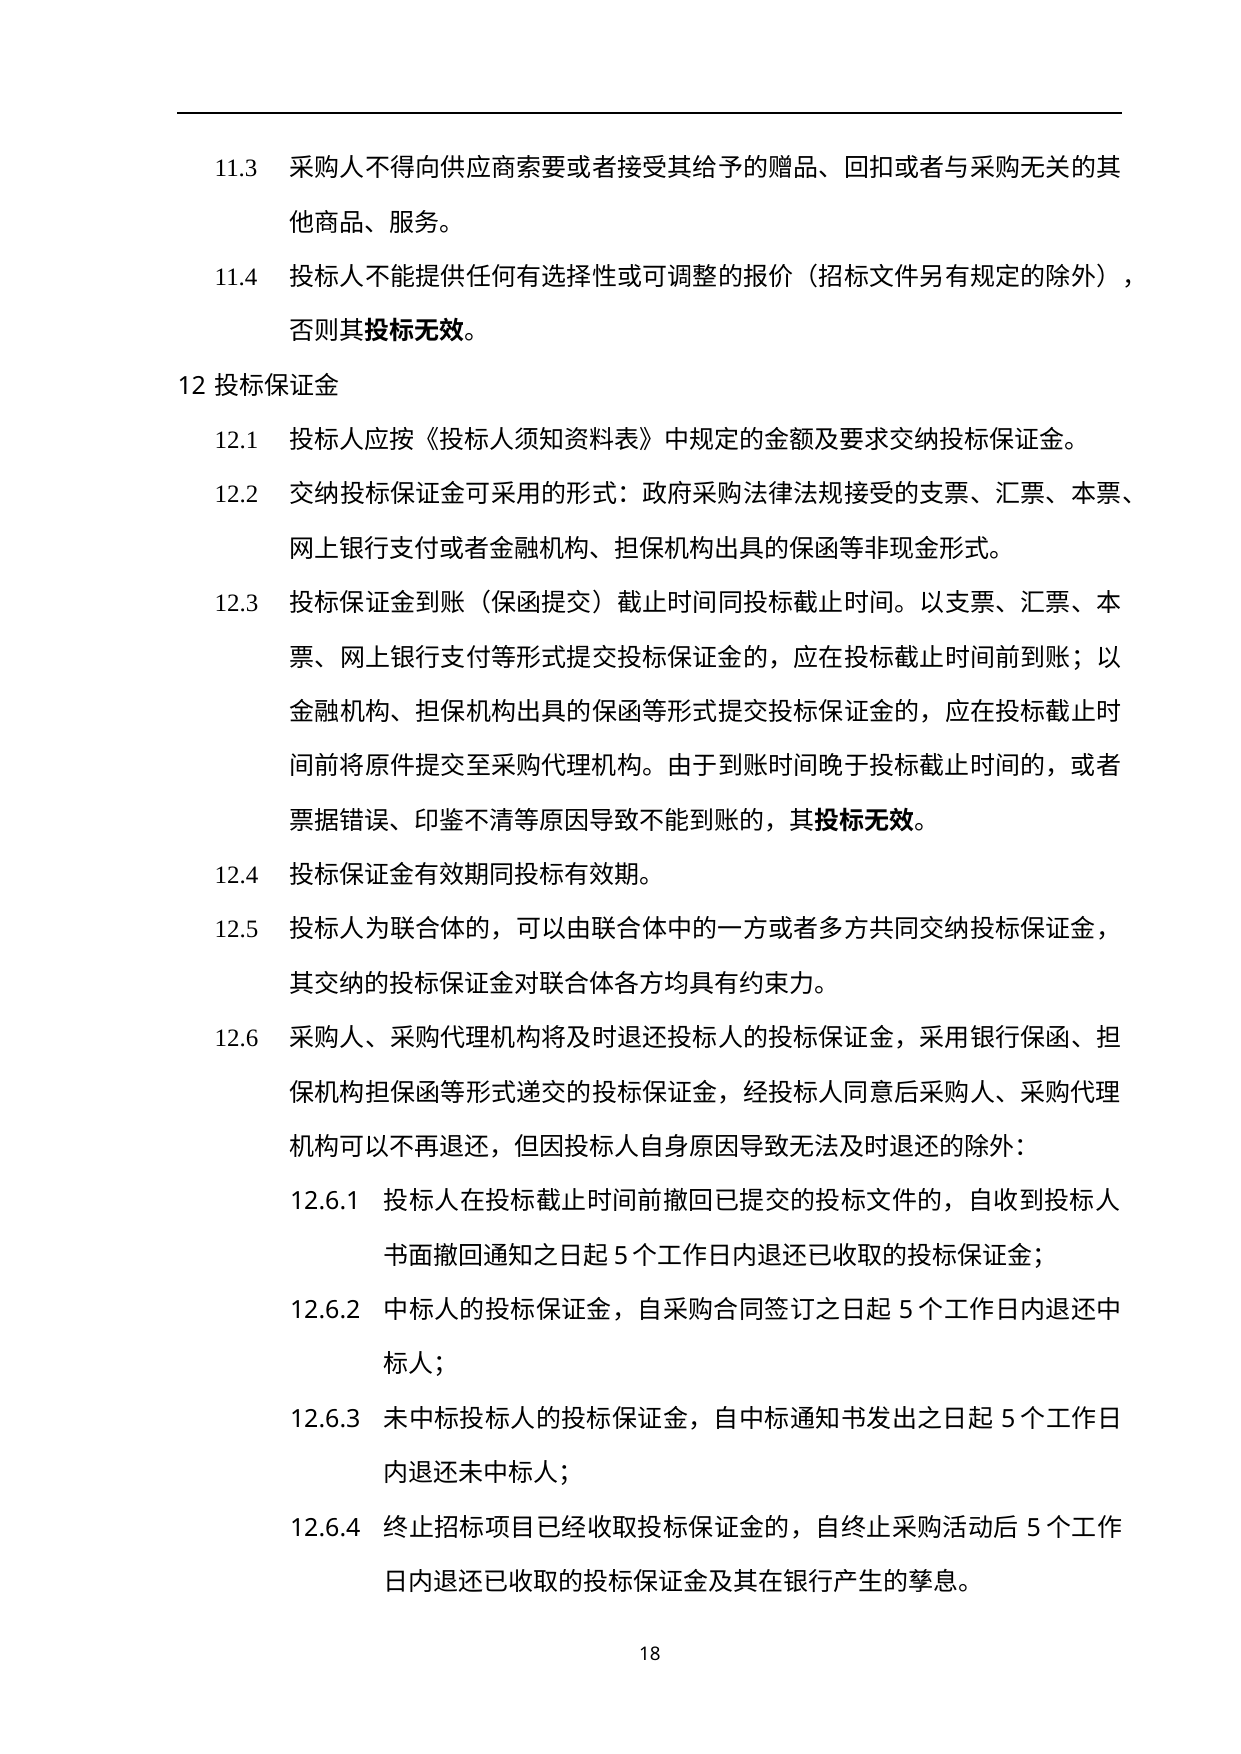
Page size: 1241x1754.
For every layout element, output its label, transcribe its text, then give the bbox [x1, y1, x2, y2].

list 交纳投标保证金可采用的形式：政府采购法律法规接受的支票、汇票、本票、网上银行支付或者金融机构、担保机构出具的保函等非现金形式。 [214, 474, 1122, 564]
list 投标人在投标截止时间前撤回已提交的投标文件的，自收到投标人书面撤回通知之日起5个工作日内退还已收取的投标保证金； [290, 1181, 1122, 1271]
list 采购人、采购代理机构将及时退还投标人的投标保证金，采用银行保函、担保机构担保函等形式递交的投标保证金，经投标人同意后采购人、采购代理机构可以不再退还，但因投标人自身原因导致无法及时退还的除外： [214, 1018, 1122, 1163]
list 投标人为联合体的，可以由联合体中的一方或者多方共同交纳投标保证金，其交纳的投标保证金对联合体各方均具有约束力。 [214, 909, 1122, 999]
list 投标人不能提供任何有选择性或可调整的报价（招标文件另有规定的除外），否则其投标无效。 [214, 256, 1122, 347]
list 采购人不得向供应商索要或者接受其给予的赠品、回扣或者与采购无关的其他商品、服务。 [214, 148, 1122, 238]
list 投标保证金到账（保函提交）截止时间同投标截止时间。以支票、汇票、本票、网上银行支付等形式提交投标保证金的，应在投标截止时间前到账；以金融机构、担保机构出具的保函等形式提交投标保证金的，应在投标截止时间前将原件提交至采购代理机构。由于到账时间晚于投标截止时间的，或者票据错误、印鉴不清等原因导致不能到账的，其投标无效。 [214, 583, 1122, 836]
list 终止招标项目已经收取投标保证金的，自终止采购活动后5个工作日内退还已收取的投标保证金及其在银行产生的孳息。 [290, 1507, 1122, 1598]
list 投标保证金 [177, 365, 1122, 401]
list 未中标投标人的投标保证金，自中标通知书发出之日起5个工作日内退还未中标人； [290, 1398, 1122, 1489]
list 投标保证金有效期同投标有效期。 [214, 854, 1122, 891]
list 中标人的投标保证金，自采购合同签订之日起5个工作日内退还中标人； [290, 1289, 1122, 1380]
list 投标人应按《投标人须知资料表》中规定的金额及要求交纳投标保证金。 [214, 419, 1122, 456]
